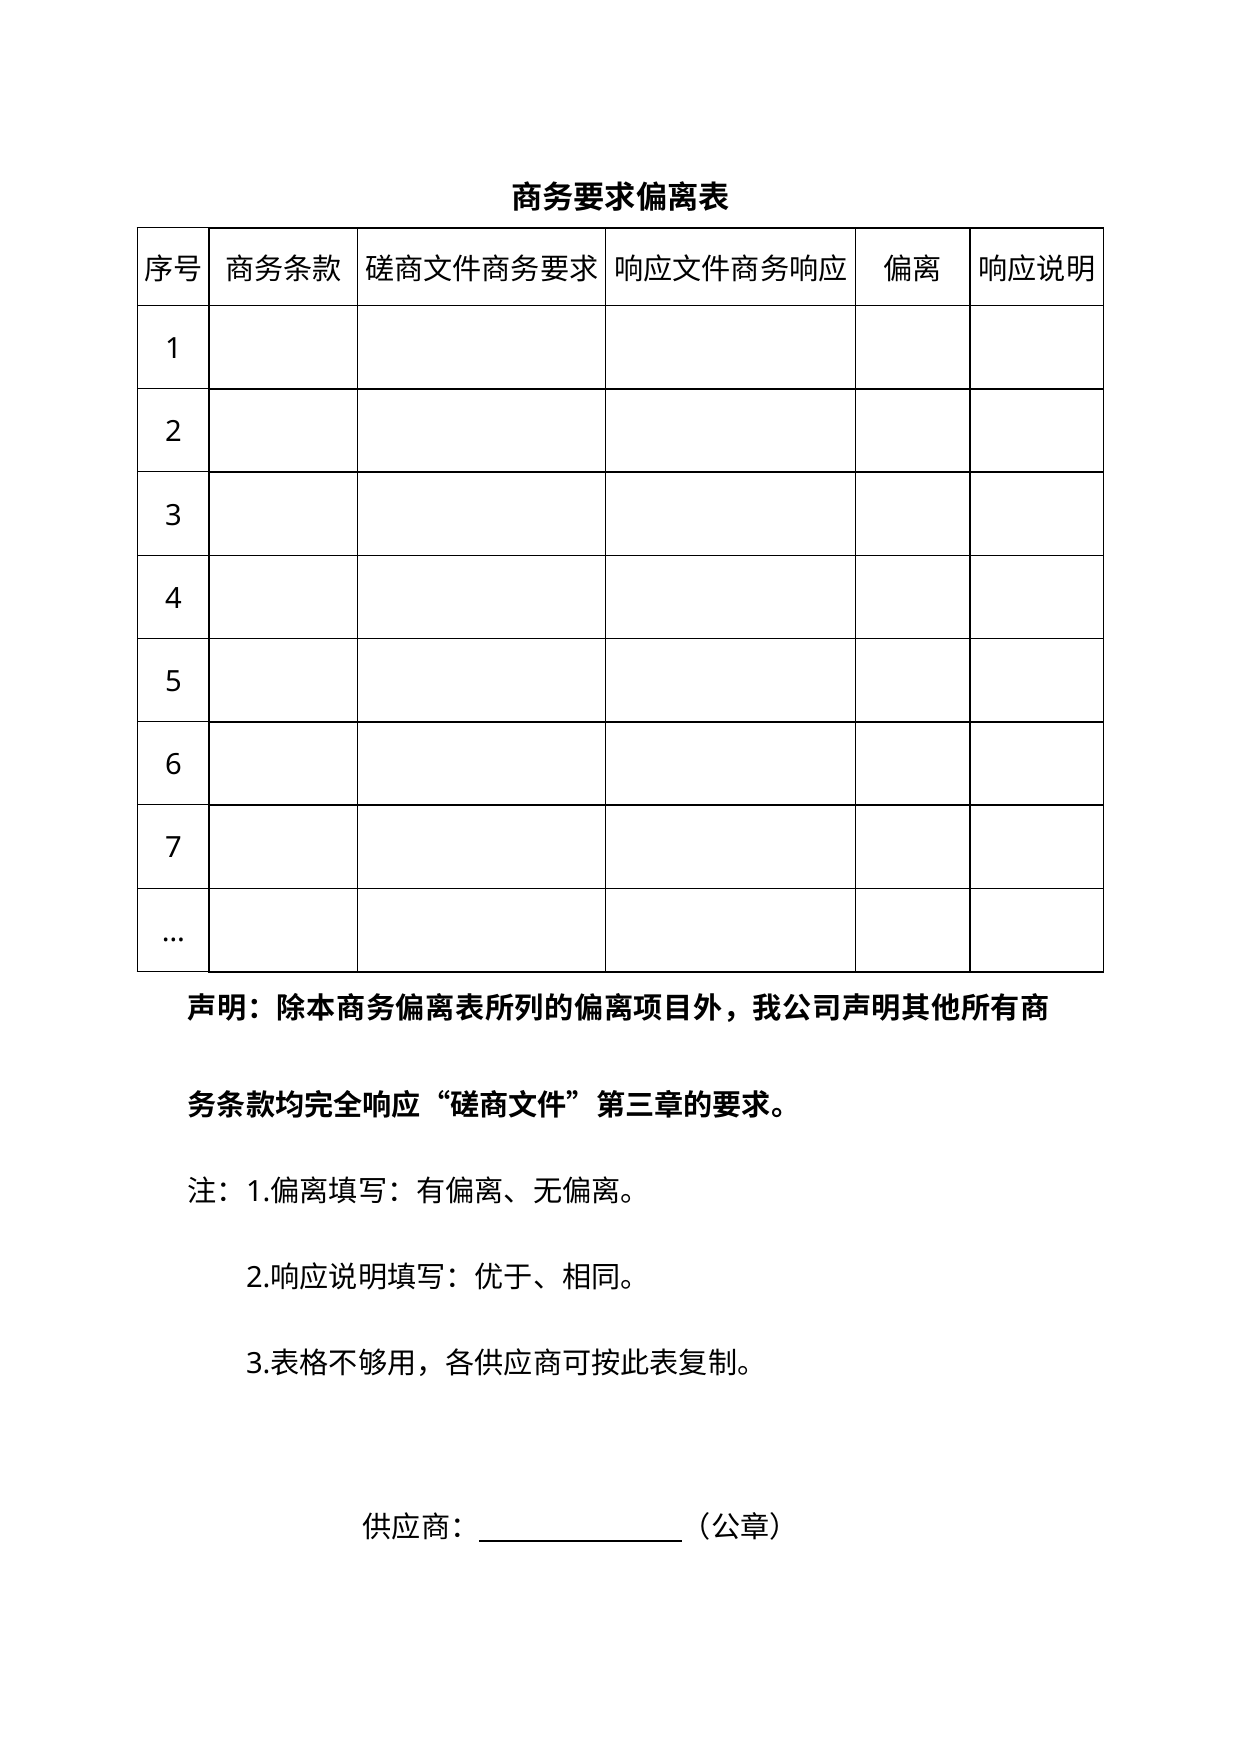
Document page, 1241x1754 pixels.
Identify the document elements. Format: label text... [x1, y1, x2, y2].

text 2.响应说明填写：优于、相同。 [187, 1243, 1053, 1308]
table_cell [210, 306, 357, 388]
table_cell [606, 806, 855, 887]
table_cell [210, 473, 357, 554]
table_cell [856, 889, 969, 971]
table_header 响应文件商务响应 [606, 229, 855, 305]
table_cell 5 [138, 639, 208, 721]
table_cell [856, 473, 969, 554]
table_header 响应说明 [971, 229, 1103, 305]
table_cell [856, 723, 969, 804]
table_header 磋商文件商务要求 [358, 229, 605, 305]
table_cell [606, 473, 855, 554]
table_cell [606, 889, 855, 971]
table_cell [358, 556, 605, 638]
table_cell 1 [138, 306, 208, 388]
table_cell [210, 556, 357, 638]
text 3.表格不够用，各供应商可按此表复制。 [187, 1329, 1053, 1394]
table_cell [971, 390, 1103, 471]
table_cell [856, 390, 969, 471]
table_cell [210, 806, 357, 887]
table_cell [971, 889, 1103, 971]
table_cell [971, 639, 1103, 721]
table_cell [856, 306, 969, 388]
table_cell [971, 556, 1103, 638]
table_cell [971, 806, 1103, 887]
table_header 偏离 [856, 229, 969, 305]
text 声明：除本商务偏离表所列的偏离项目外，我公司声明其他所有商务条款均完全响应“磋商文件”第三章的要求。 [187, 973, 1053, 1135]
table_cell [358, 639, 605, 721]
table_cell [358, 889, 605, 971]
text 供应商： （公章） [187, 1492, 1053, 1557]
table_cell 6 [138, 722, 208, 804]
table_cell [606, 556, 855, 638]
table_cell [856, 806, 969, 887]
table_cell [971, 306, 1103, 388]
table_cell [606, 639, 855, 721]
table_cell [358, 473, 605, 554]
table_header 商务条款 [210, 229, 357, 305]
table_cell [210, 390, 357, 471]
text 注：1.偏离填写：有偏离、无偏离。 [187, 1156, 1053, 1221]
table_cell [606, 723, 855, 804]
table_cell 3 [138, 472, 208, 554]
table_cell [606, 390, 855, 471]
text 商务要求偏离表 [187, 162, 1053, 227]
table_cell 7 [138, 805, 208, 887]
table_cell [606, 306, 855, 388]
table_cell [358, 306, 605, 388]
table_cell [971, 473, 1103, 554]
table_cell [358, 723, 605, 804]
table_cell [856, 639, 969, 721]
table_cell [856, 556, 969, 638]
table_cell … [138, 889, 208, 971]
table_cell [210, 639, 357, 721]
table_cell [358, 806, 605, 887]
table_cell [971, 723, 1103, 804]
table_cell [210, 889, 357, 971]
table_cell [358, 390, 605, 471]
table_cell 4 [138, 556, 208, 638]
table_cell 2 [138, 389, 208, 471]
table_cell [210, 723, 357, 804]
table_header 序号 [138, 228, 208, 305]
